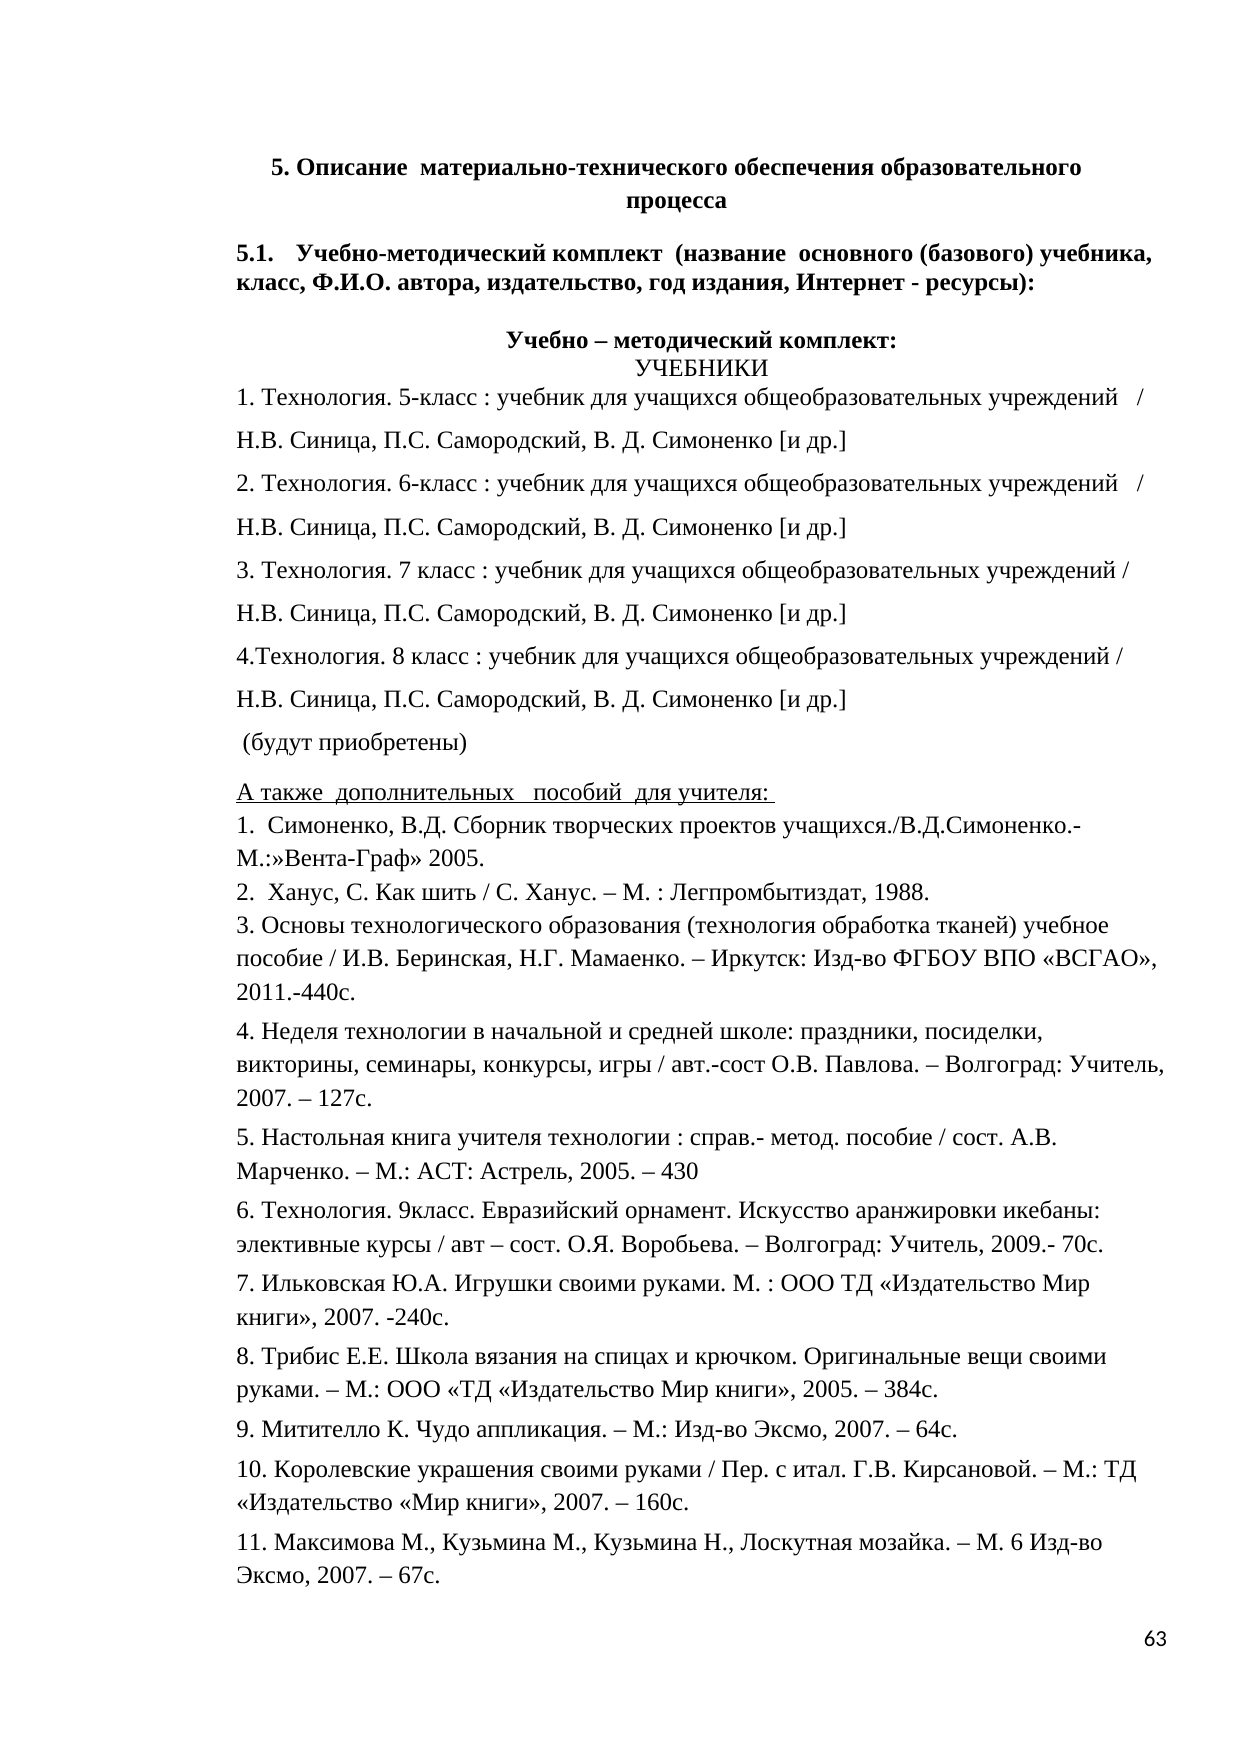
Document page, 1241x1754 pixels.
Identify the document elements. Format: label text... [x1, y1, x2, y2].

text 4. Неделя технологии в начальной и средней школе: праздники, посиделки, викторины, семинары, конкурсы, игры / авт.-сост О.В. Павлова. – Волгоград: Учитель, 2007. – 127с. [236, 1016, 1167, 1112]
text 11. Максимова М., Кузьмина М., Кузьмина Н., Лоскутная мозайка. – М. 6 Изд-во Эксмо, 2007. – 67с. [236, 1527, 1167, 1589]
text 9. Митителло К. Чудо аппликация. – М.: Изд-во Эксмо, 2007. – 64с. [236, 1414, 1167, 1443]
text 10. Королевские украшения своими руками / Пер. с итал. Г.В. Кирсановой. – М.: ТД «Издательство «Мир книги», 2007. – 160с. [236, 1454, 1167, 1516]
text 5. Описание материально-технического обеспечения образовательного процесса [222, 152, 1131, 213]
text 5. Настольная книга учителя технологии : справ.- метод. пособие / сост. А.В. Марченко. – М.: АСТ: Астрель, 2005. – 430 [236, 1122, 1167, 1184]
text 1. Технология. 5-класс : учебник для учащихся общеобразовательных учреждений / Н.В. Синица, П.С. Самородский, В. Д. Симоненко [и др.] [236, 382, 1167, 454]
text 3. Основы технологического образования (технология обработка тканей) учебное пособие / И.В. Беринская, Н.Г. Мамаенко. – Иркутск: Изд-во ФГБОУ ВПО «ВСГАО», 2011.-440с. [236, 910, 1167, 1005]
text 2. Ханус, С. Как шить / С. Ханус. – М. : Легпромбытиздат, 1988. [236, 877, 1167, 905]
list Учебно-методический комплект (название основного (базового) учебника, класс, Ф.И.О. автора, издательство, год издания, Интернет - ресурсы): [236, 238, 1167, 296]
text 4.Технология. 8 класс : учебник для учащихся общеобразовательных учреждений / Н.В. Синица, П.С. Самородский, В. Д. Симоненко [и др.] [236, 641, 1167, 713]
text 7. Ильковская Ю.А. Игрушки своими руками. М. : ООО ТД «Издательство Мир книги», 2007. -240с. [236, 1268, 1167, 1330]
text А также дополнительных пособий для учителя: [236, 777, 1167, 805]
text (будут приобретены) [236, 727, 1167, 756]
text 8. Трибис Е.Е. Школа вязания на спицах и крючком. Оригинальные вещи своими руками. – М.: ООО «ТД «Издательство Мир книги», 2005. – 384с. [236, 1341, 1167, 1403]
text УЧЕБНИКИ [236, 353, 1167, 382]
text 1. Симоненко, В.Д. Сборник творческих проектов учащихся./В.Д.Симоненко.-М.:»Вента-Граф» 2005. [236, 810, 1167, 872]
text 2. Технология. 6-класс : учебник для учащихся общеобразовательных учреждений / Н.В. Синица, П.С. Самородский, В. Д. Симоненко [и др.] [236, 468, 1167, 540]
text 3. Технология. 7 класс : учебник для учащихся общеобразовательных учреждений / Н.В. Синица, П.С. Самородский, В. Д. Симоненко [и др.] [236, 555, 1167, 627]
text 6. Технология. 9класс. Евразийский орнамент. Искусство аранжировки икебаны: элективные курсы / авт – сост. О.Я. Воробьева. – Волгоград: Учитель, 2009.- 70с. [236, 1195, 1167, 1257]
text Учебно – методический комплект: [236, 325, 1167, 353]
